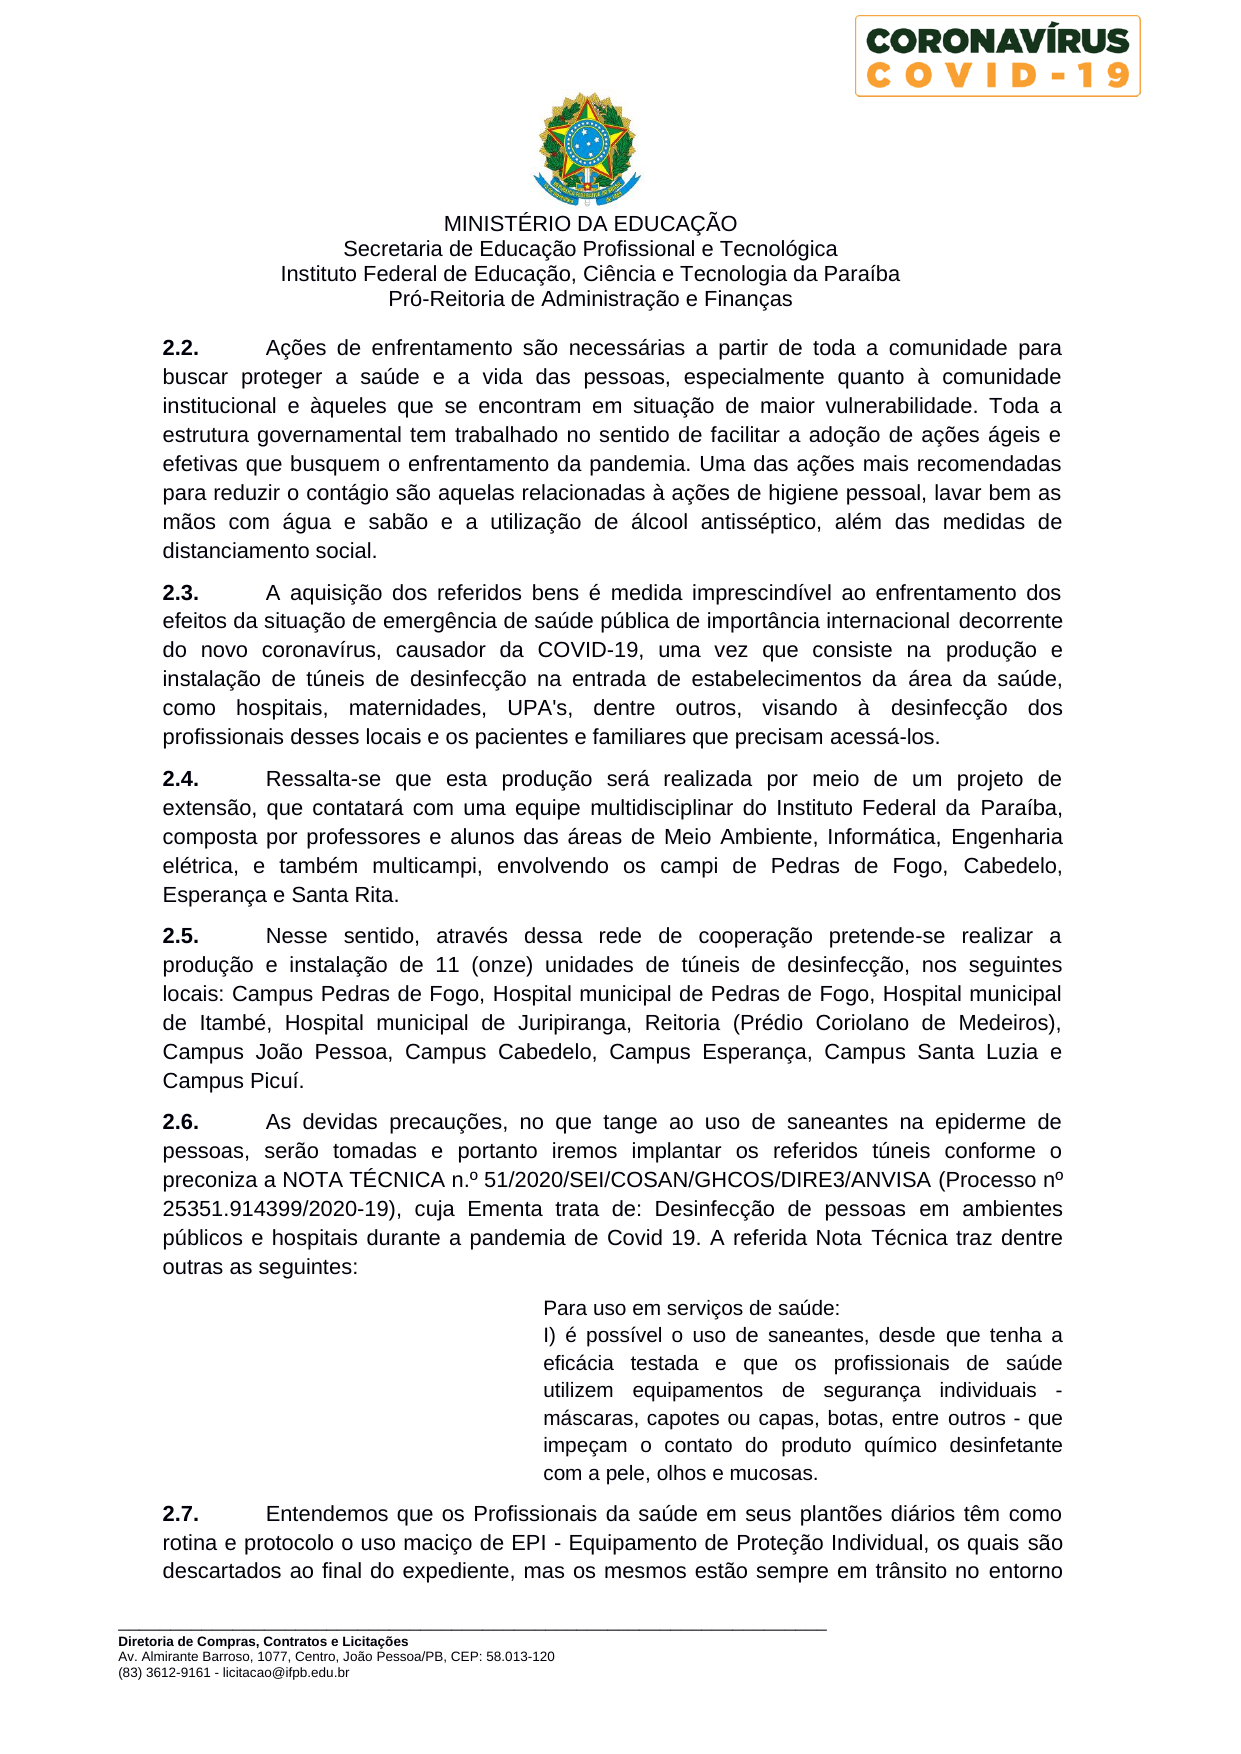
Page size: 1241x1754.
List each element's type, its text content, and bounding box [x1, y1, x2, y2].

list Ressalta-se que esta produção será realizada por meio de um projeto de extensão, que contatará com uma equipe multidisciplinar do Instituto Federal da Paraíba, composta por professores e alunos das áreas de Meio Ambiente, Informática, Engenharia elétrica, e também multicampi, envolvendo os campi de Pedras de Fogo, Cabedelo, Esperança e Santa Rita. [162, 766, 1063, 907]
picture [529, 89, 645, 209]
list Ações de enfrentamento são necessárias a partir de toda a comunidade para buscar proteger a saúde e a vida das pessoas, especialmente quanto à comunidade institucional e àqueles que se encontram em situação de maior vulnerabilidade. Toda a estrutura governamental tem trabalhado no sentido de facilitar a adoção de ações ágeis e efetivas que busquem o enfrentamento da pandemia. Uma das ações mais recomendadas para reduzir o contágio são aquelas relacionadas à ações de higiene pessoal, lavar bem as mãos com água e sabão e a utilização de álcool antisséptico, além das medidas de distanciamento social. [162, 335, 1063, 563]
picture [852, 12, 1143, 99]
list A aquisição dos referidos bens é medida imprescindível ao enfrentamento dos efeitos da situação de emergência de saúde pública de importância internacional decorrente do novo coronavírus, causador da COVID-19, uma vez que consiste na produção e instalação de túneis de desinfecção na entrada de estabelecimentos da área da saúde, como hospitais, maternidades, UPA's, dentre outros, visando à desinfecção dos profissionais desses locais e os pacientes e familiares que precisam acessá-los. [162, 579, 1063, 749]
list I) é possível o uso de saneantes, desde que tenha a eficácia testada e que os profissionais de saúde utilizem equipamentos de segurança individuais - máscaras, capotes ou capas, botas, entre outros - que impeçam o contato do produto químico desinfetante com a pele, olhos e mucosas. [543, 1323, 1063, 1484]
list Nesse sentido, através dessa rede de cooperação pretende-se realizar a produção e instalação de 11 (onze) unidades de túneis de desinfecção, nos seguintes locais: Campus Pedras de Fogo, Hospital municipal de Pedras de Fogo, Hospital municipal de Itambé, Hospital municipal de Juripiranga, Reitoria (Prédio Coriolano de Medeiros), Campus João Pessoa, Campus Cabedelo, Campus Esperança, Campus Santa Luzia e Campus Picuí. [162, 923, 1063, 1093]
list Para uso em serviços de saúde: [543, 1296, 1063, 1319]
list As devidas precauções, no que tange ao uso de saneantes na epiderme de pessoas, serão tomadas e portanto iremos implantar os referidos túneis conforme o preconiza a NOTA TÉCNICA n.º 51/2020/SEI/COSAN/GHCOS/DIRE3/ANVISA (Processo nº 25351.914399/2020-19), cuja Ementa trata de: Desinfecção de pessoas em ambientes públicos e hospitais durante a pandemia de Covid 19. A referida Nota Técnica traz dentre outras as seguintes: [162, 1109, 1063, 1279]
